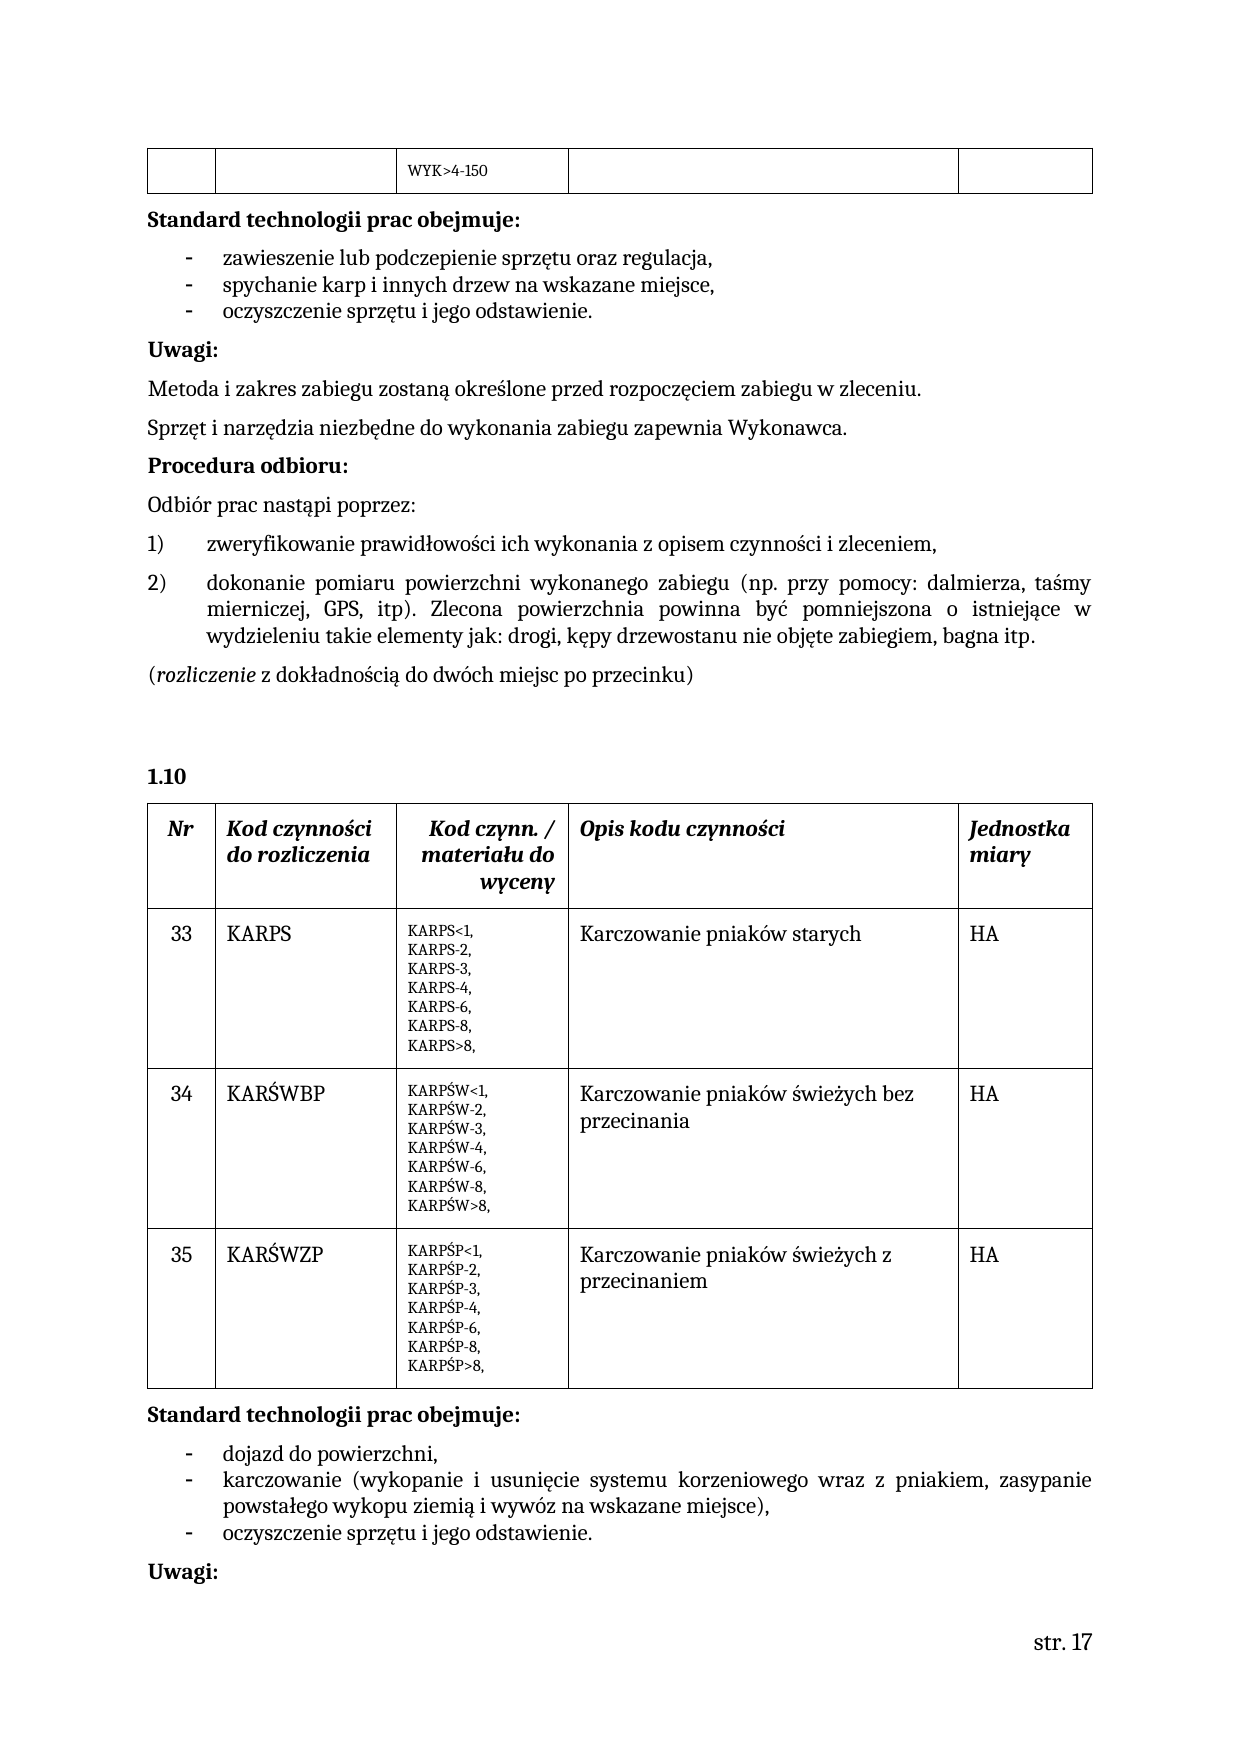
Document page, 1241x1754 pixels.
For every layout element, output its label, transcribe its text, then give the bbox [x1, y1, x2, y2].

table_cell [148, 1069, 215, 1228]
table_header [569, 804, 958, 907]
text Procedura odbioru: [148, 453, 1093, 480]
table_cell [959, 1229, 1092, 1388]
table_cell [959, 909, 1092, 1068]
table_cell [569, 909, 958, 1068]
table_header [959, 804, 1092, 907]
text Uwagi: [148, 337, 1093, 363]
text Uwagi: [148, 1558, 1093, 1585]
text Standard technologii prac obejmuje: [148, 1402, 1093, 1428]
text (rozliczenie z dokładnością do dwóch miejsc po przecinku) [148, 661, 1093, 688]
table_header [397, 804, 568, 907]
list spychanie karp i innych drzew na wskazane miejsce, [185, 272, 1093, 298]
text 1.10 [148, 763, 1093, 790]
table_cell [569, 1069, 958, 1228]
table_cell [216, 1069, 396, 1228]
text Sprzęt i narzędzia niezbędne do wykonania zabiegu zapewnia Wykonawca. [148, 414, 1093, 441]
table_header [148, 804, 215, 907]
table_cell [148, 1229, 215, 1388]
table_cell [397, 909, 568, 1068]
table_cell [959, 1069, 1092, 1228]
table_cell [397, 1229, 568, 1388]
list oczyszczenie sprzętu i jego odstawienie. [185, 298, 1093, 324]
text Standard technologii prac obejmuje: [148, 206, 1093, 233]
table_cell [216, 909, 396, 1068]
text 1) zweryfikowanie prawidłowości ich wykonania z opisem czynności i zleceniem, [148, 531, 1093, 557]
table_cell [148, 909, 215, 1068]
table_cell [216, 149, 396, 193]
list karczowanie (wykopanie i usunięcie systemu korzeniowego wraz z pniakiem, zasypanie powstałego wykopu ziemią i wywóz na wskazane miejsce), [185, 1467, 1093, 1519]
list zawieszenie lub podczepienie sprzętu oraz regulacja, [185, 245, 1093, 272]
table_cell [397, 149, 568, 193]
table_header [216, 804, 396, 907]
text Metoda i zakres zabiegu zostaną określone przed rozpoczęciem zabiegu w zleceniu. [148, 376, 1093, 402]
list oczyszczenie sprzętu i jego odstawienie. [185, 1519, 1093, 1546]
text Odbiór prac nastąpi poprzez: [148, 492, 1093, 518]
list dojazd do powierzchni, [185, 1441, 1093, 1467]
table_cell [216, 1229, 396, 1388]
text 2) dokonanie pomiaru powierzchni wykonanego zabiegu (np. przy pomocy: dalmierza, taśmy mierniczej, GPS, itp). Zlecona powierzchnia powinna być pomniejszona o istniejące w wydzieleniu takie elementy jak: drogi, kępy drzewostanu nie objęte zabiegiem, bagna itp. [148, 570, 1093, 649]
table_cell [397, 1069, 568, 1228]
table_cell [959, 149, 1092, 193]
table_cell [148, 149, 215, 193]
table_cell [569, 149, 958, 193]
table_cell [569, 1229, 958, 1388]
